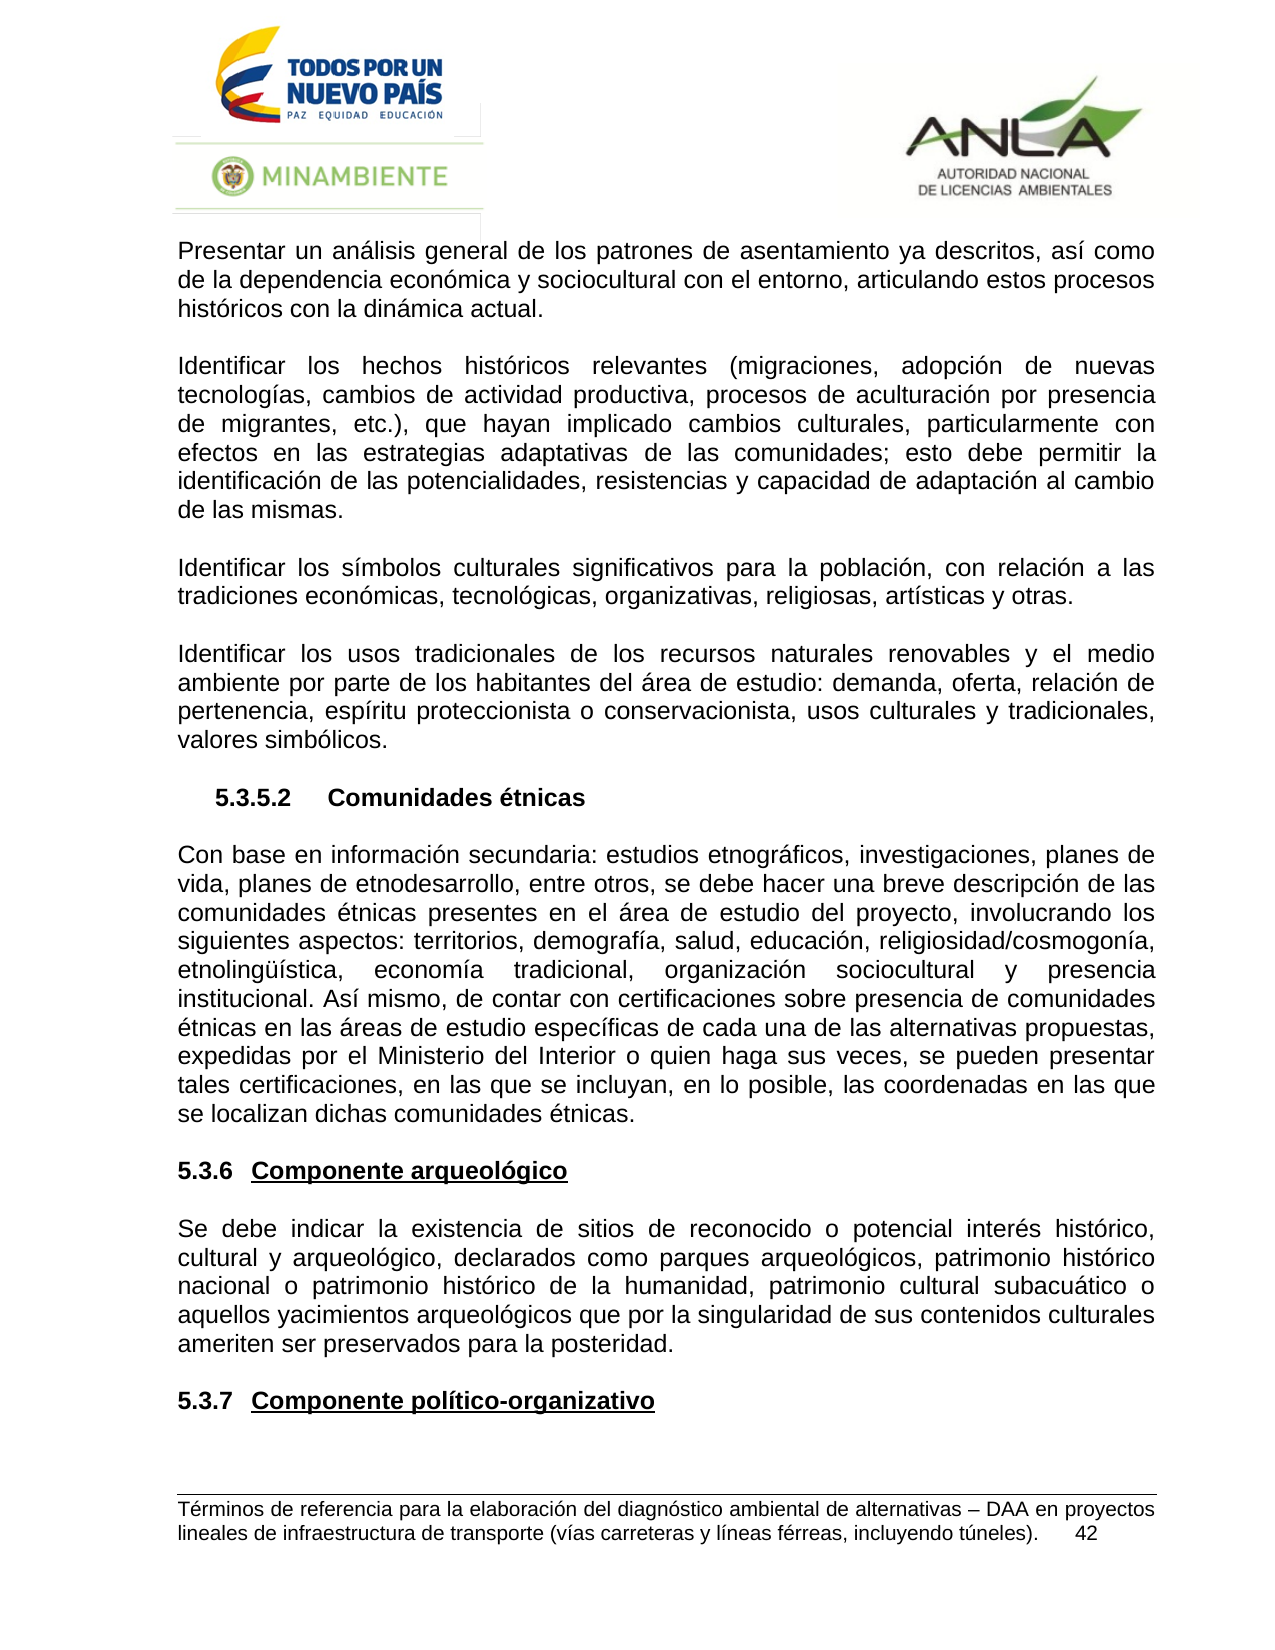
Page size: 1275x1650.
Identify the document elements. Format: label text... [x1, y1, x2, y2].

subtitle Componente arqueológico [177, 1156, 1157, 1185]
picture [172, 16, 487, 243]
subtitle Comunidades étnicas [215, 782, 1157, 811]
picture [837, 63, 1200, 218]
text Identificar los usos tradicionales de los recursos naturales renovables y el medio ambiente por parte de los habitantes del área de estudio: demanda, oferta, relación de pertenencia, espíritu proteccionista o conservacionista, usos culturales y tradicionales, valores simbólicos. [177, 639, 1157, 754]
text Presentar un análisis general de los patrones de asentamiento ya descritos, así como de la dependencia económica y sociocultural con el entorno, articulando estos procesos históricos con la dinámica actual. [177, 236, 1157, 322]
text Se debe indicar la existencia de sitios de reconocido o potencial interés histórico, cultural y arqueológico, declarados como parques arqueológicos, patrimonio histórico nacional o patrimonio histórico de la humanidad, patrimonio cultural subacuático o aquellos yacimientos arqueológicos que por la singularidad de sus contenidos culturales ameriten ser preservados para la posteridad. [177, 1214, 1157, 1357]
text Identificar los símbolos culturales significativos para la población, con relación a las tradiciones económicas, tecnológicas, organizativas, religiosas, artísticas y otras. [177, 552, 1157, 610]
text Con base en información secundaria: estudios etnográficos, investigaciones, planes de vida, planes de etnodesarrollo, entre otros, se debe hacer una breve descripción de las comunidades étnicas presentes en el área de estudio del proyecto, involucrando los siguientes aspectos: territorios, demografía, salud, educación, religiosidad/cosmogonía, etnolingüística, economía tradicional, organización sociocultural y presencia institucional. Así mismo, de contar con certificaciones sobre presencia de comunidades étnicas en las áreas de estudio específicas de cada una de las alternativas propuestas, expedidas por el Ministerio del Interior o quien haga sus veces, se pueden presentar tales certificaciones, en las que se incluyan, en lo posible, las coordenadas en las que se localizan dichas comunidades étnicas. [177, 840, 1157, 1127]
subtitle Componente político-organizativo [177, 1386, 1157, 1415]
text Identificar los hechos históricos relevantes (migraciones, adopción de nuevas tecnologías, cambios de actividad productiva, procesos de aculturación por presencia de migrantes, etc.), que hayan implicado cambios culturales, particularmente con efectos en las estrategias adaptativas de las comunidades; esto debe permitir la identificación de las potencialidades, resistencias y capacidad de adaptación al cambio de las mismas. [177, 351, 1157, 524]
